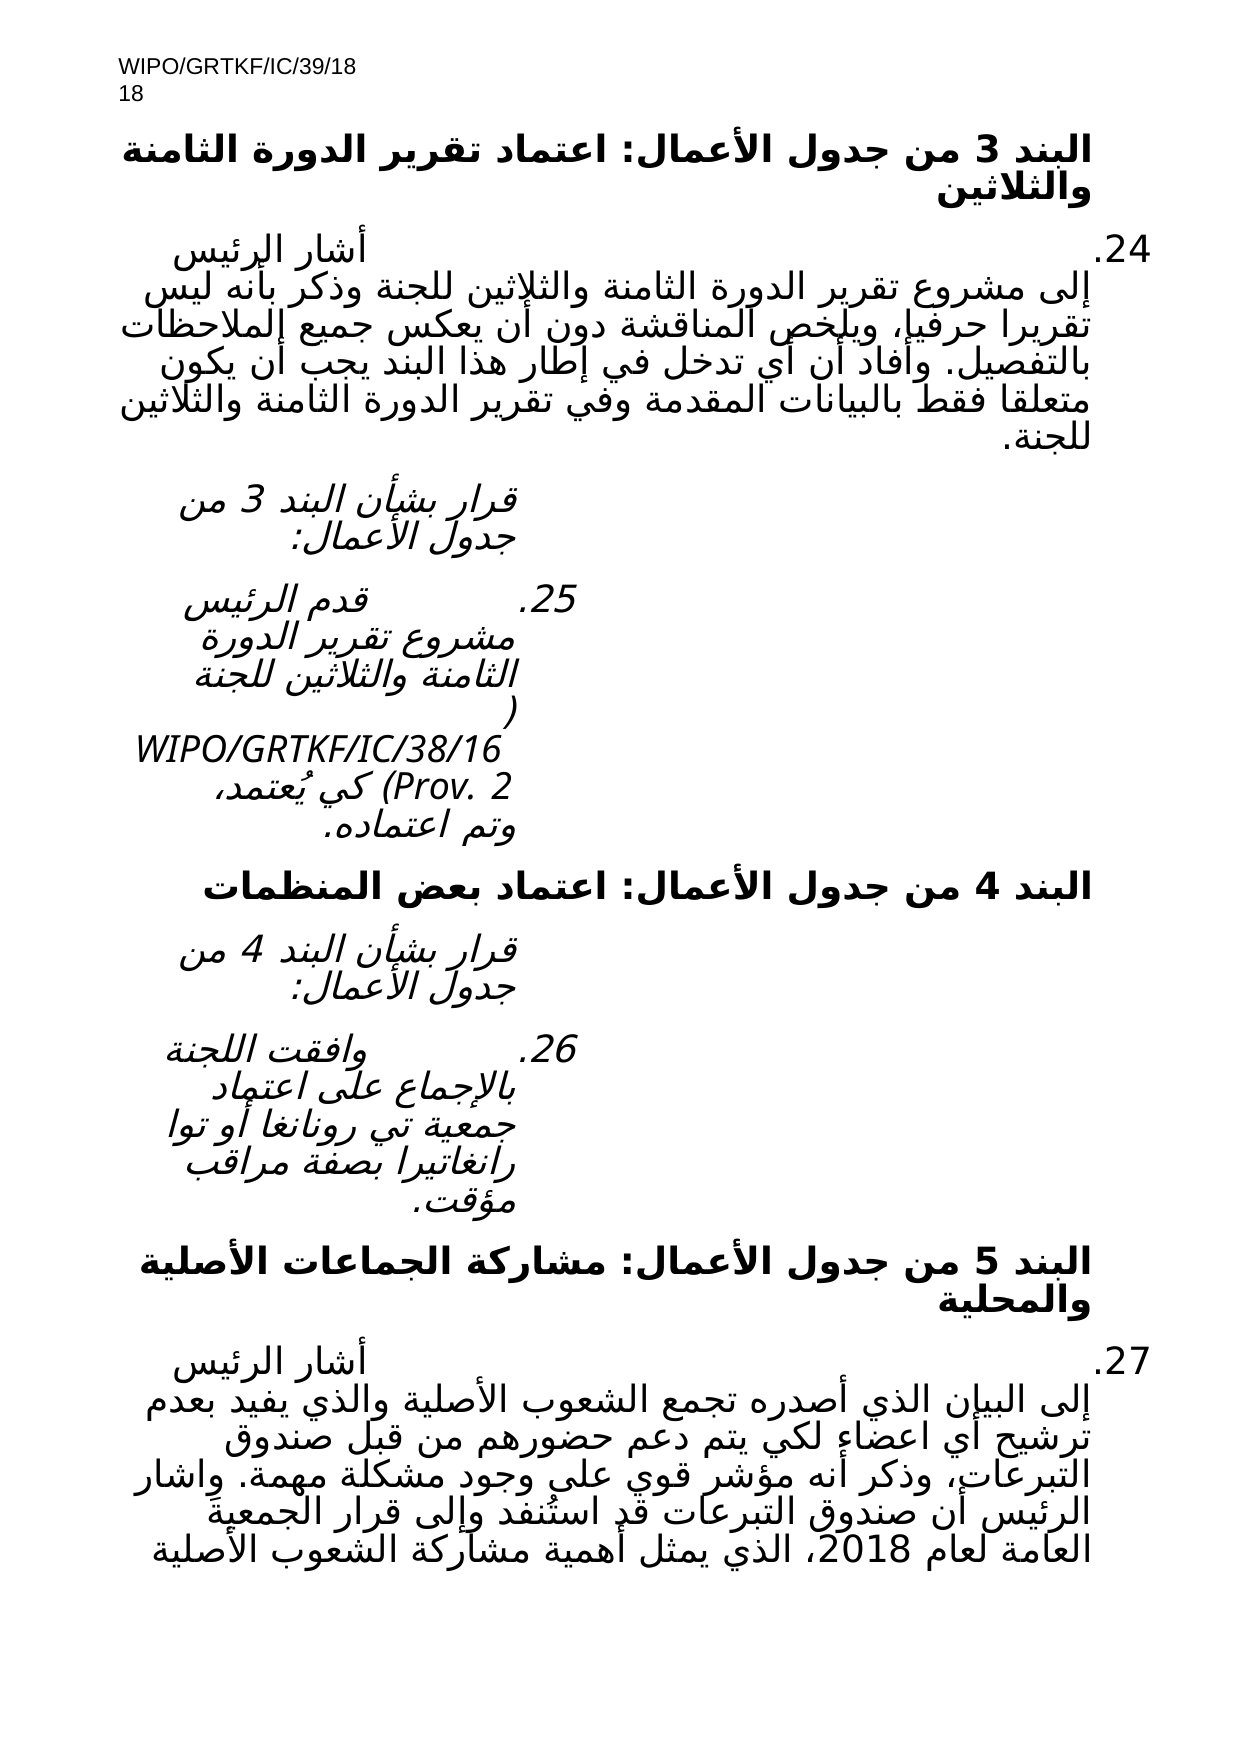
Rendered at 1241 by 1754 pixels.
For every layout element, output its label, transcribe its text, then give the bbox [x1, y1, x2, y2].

list البند 3 من جدول الأعمال: اعتماد تقرير الدورة الثامنة والثلاثين [118, 132, 1093, 207]
text وافقت اللجنة بالإجماع على اعتماد جمعية تي رونانغا أو توا رانغاتيرا بصفة مراقب مؤقت. [118, 1032, 516, 1220]
text قدم الرئيس مشروع تقرير الدورة الثامنة والثلاثين للجنة ( WIPO/GRTKF/IC/38/16 Prov. 2) كي يُعتمد، وتم اعتماده. [118, 582, 516, 845]
list قرار بشأن البند 4 من جدول الأعمال: [118, 932, 516, 1007]
text أشار الرئيس إلى مشروع تقرير الدورة الثامنة والثلاثين للجنة وذكر بأنه ليس تقريرا حرفيا، ويلخص المناقشة دون أن يعكس جميع الملاحظات بالتفصيل. وأفاد أن أي تدخل في إطار هذا البند يجب أن يكون متعلقا فقط بالبيانات المقدمة وفي تقرير الدورة الثامنة والثلاثين للجنة. [118, 232, 1093, 457]
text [118, 1345, 1093, 1570]
list البند 4 من جدول الأعمال: اعتماد بعض المنظمات [118, 870, 1093, 907]
list البند 5 من جدول الأعمال: مشاركة الجماعات الأصلية والمحلية [118, 1245, 1092, 1320]
list قرار بشأن البند 3 من جدول الأعمال: [118, 482, 516, 557]
